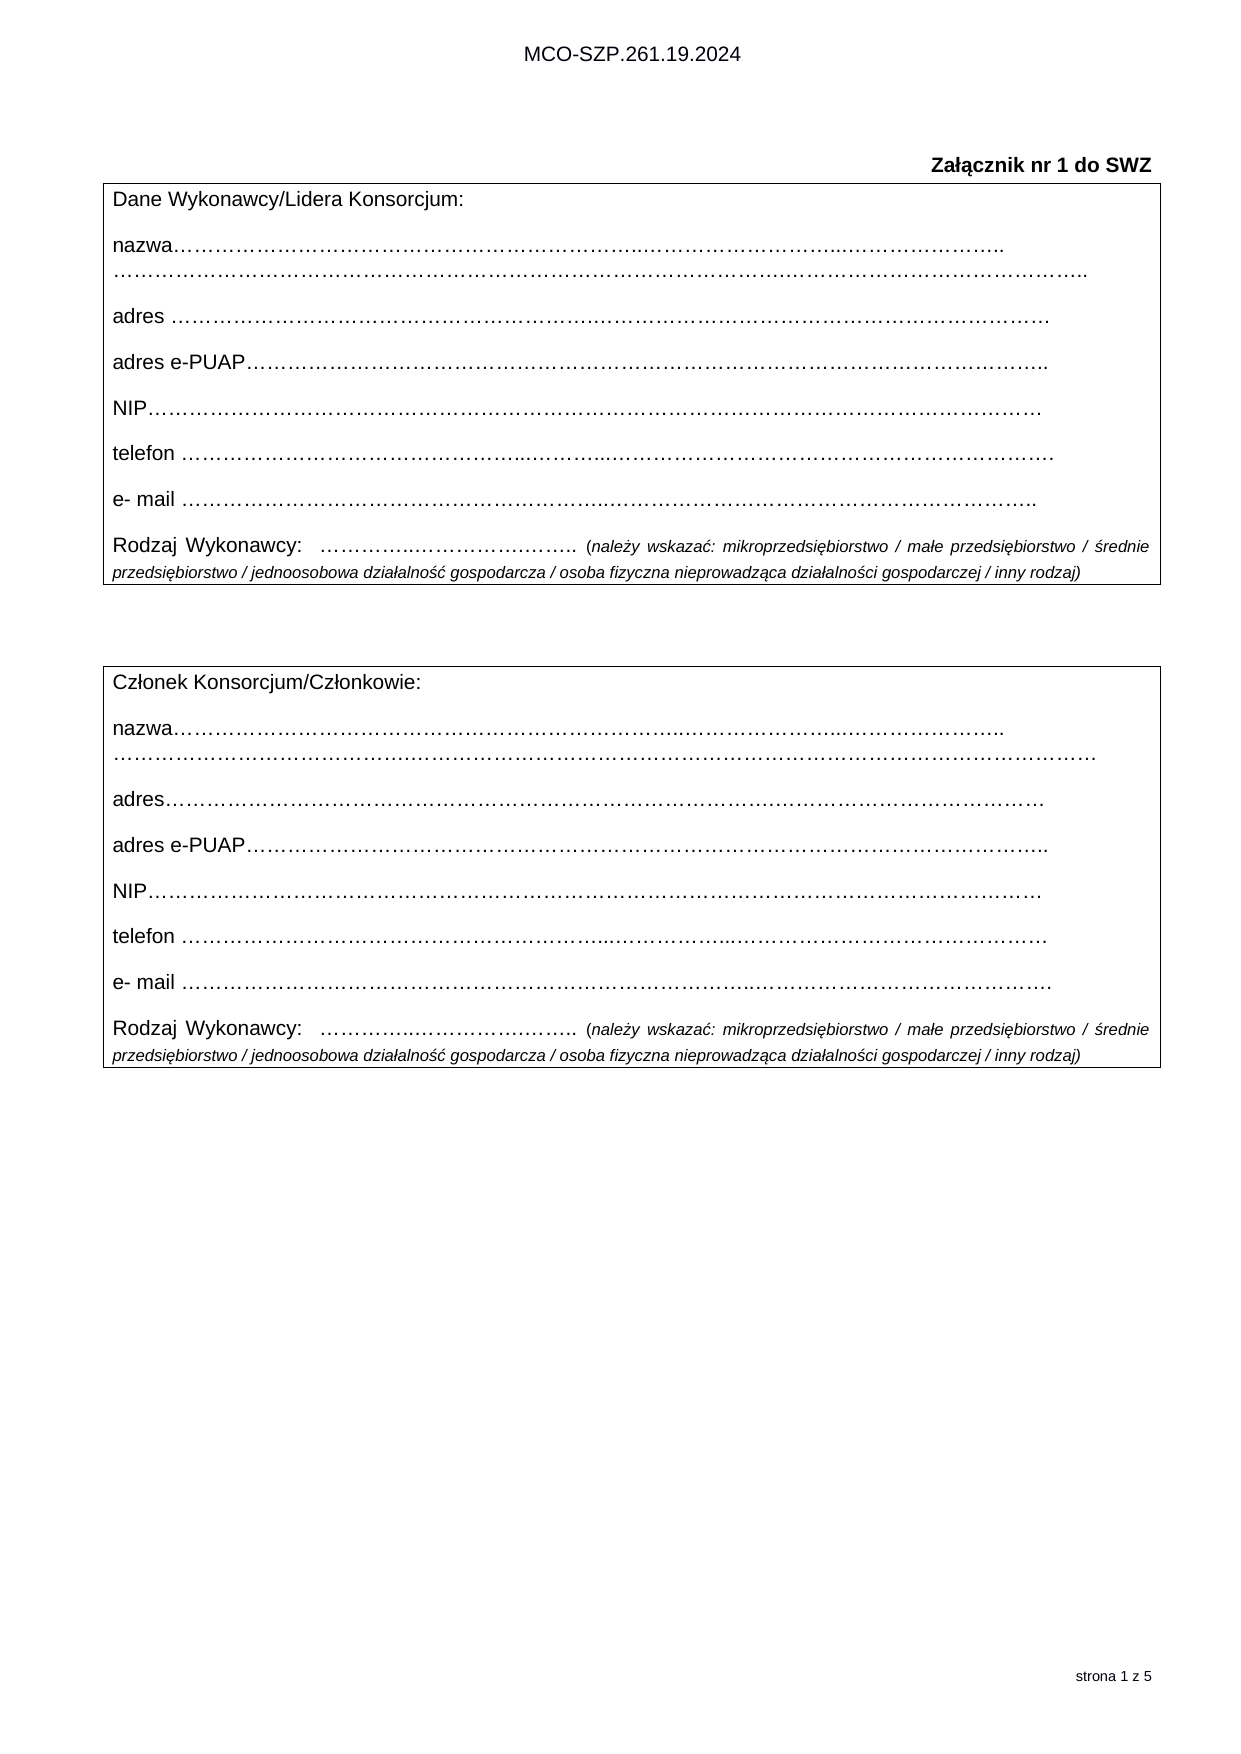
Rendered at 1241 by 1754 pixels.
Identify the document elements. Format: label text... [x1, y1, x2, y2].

text nazwa………………………………………………………………..…………………...…………………..…………………………………….……………………………………………………………………………………… [104, 712, 1160, 765]
text NIP………………………………………………………………………………………………………………… [104, 874, 1160, 902]
text adres e-PUAP…………………………………………………………………………………………………….. [104, 828, 1160, 857]
text NIP………………………………………………………………………………………………………………… [104, 391, 1160, 419]
text nazwa…………………………………………………………..………………………...…………………..…………………………………………………………………………………….…………………………………….. [104, 229, 1160, 282]
text Rodzaj Wykonawcy: …………..…………….…….. (należy wskazać: mikroprzedsiębiorstwo / małe przedsiębiorstwo / średnie przedsiębiorstwo / jednoosobowa działalność gospodarcza / osoba fizyczna nieprowadząca działalności gospodarczej / inny rodzaj) [104, 529, 1160, 584]
text adres e-PUAP…………………………………………………………………………………………………….. [104, 345, 1160, 373]
text telefon …………………………………………...………...………………………………………………………. [104, 437, 1160, 465]
text Dane Wykonawcy/Lidera Konsorcjum: [104, 184, 1160, 211]
text adres …………………………………………………….………………………………………………………… [104, 299, 1160, 328]
text telefon ……………………………………………………...……………...……………………………………… [104, 920, 1160, 948]
text Członek Konsorcjum/Członkowie: [104, 667, 1160, 694]
text adres…………………………………………………………………………….………………………………… [104, 783, 1160, 811]
text e- mail ……………………………………………………..…………………………………………………….. [104, 483, 1160, 511]
text Rodzaj Wykonawcy: …………..…………….…….. (należy wskazać: mikroprzedsiębiorstwo / małe przedsiębiorstwo / średnie przedsiębiorstwo / jednoosobowa działalność gospodarcza / osoba fizyczna nieprowadząca działalności gospodarczej / inny rodzaj) [104, 1012, 1160, 1067]
text e- mail ………………………………………………………………………..……………………………………. [104, 966, 1160, 994]
text Załącznik nr 1 do SWZ [112, 153, 1152, 177]
